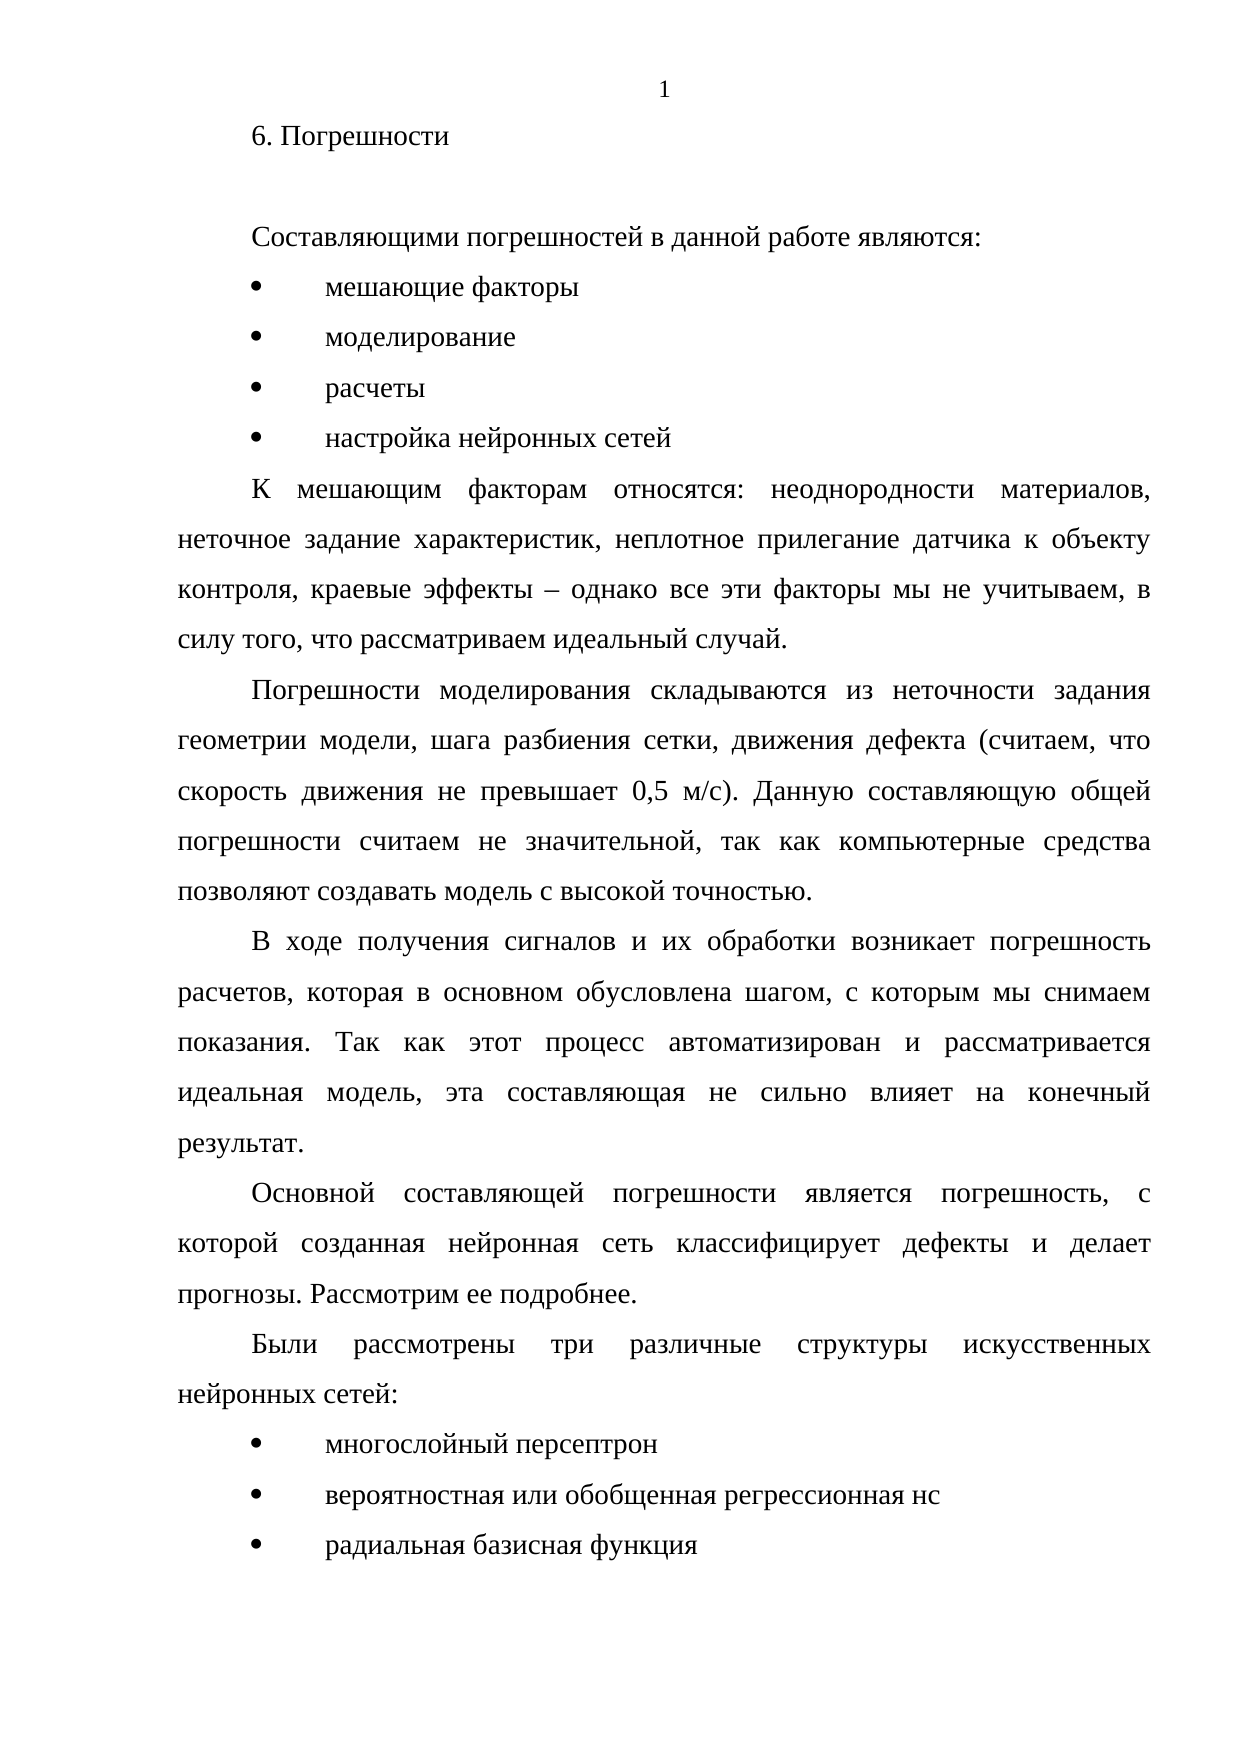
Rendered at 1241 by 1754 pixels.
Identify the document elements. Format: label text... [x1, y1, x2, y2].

list радиальная базисная функция [177, 1527, 1152, 1561]
text 6. Погрешности [177, 118, 1152, 152]
text Были рассмотрены три различные структуры искусственных нейронных сетей: [177, 1326, 1152, 1410]
list моделирование [177, 319, 1152, 353]
text К мешающим факторам относятся: неоднородности материалов, неточное задание характеристик, неплотное прилегание датчика к объекту контроля, краевые эффекты – однако все эти факторы мы не учитываем, в силу того, что рассматриваем идеальный случай. [177, 471, 1152, 655]
list многослойный персептрон [177, 1427, 1152, 1460]
list настройка нейронных сетей [177, 420, 1152, 454]
text Основной составляющей погрешности является погрешность, с которой созданная нейронная сеть классифицирует дефекты и делает прогнозы. Рассмотрим ее подробнее. [177, 1175, 1152, 1309]
text В ходе получения сигналов и их обработки возникает погрешность расчетов, которая в основном обусловлена шагом, с которым мы снимаем показания. Так как этот процесс автоматизирован и рассматривается идеальная модель, эта составляющая не сильно влияет на конечный результат. [177, 923, 1152, 1158]
list расчеты [177, 370, 1152, 403]
text Составляющими погрешностей в данной работе являются: [177, 219, 1152, 252]
list вероятностная или обобщенная регрессионная нс [177, 1477, 1152, 1511]
text Погрешности моделирования складываются из неточности задания геометрии модели, шага разбиения сетки, движения дефекта (считаем, что скорость движения не превышает 0,5 м/с). Данную составляющую общей погрешности считаем не значительной, так как компьютерные средства позволяют создавать модель с высокой точностью. [177, 672, 1152, 907]
list мешающие факторы [177, 269, 1152, 303]
